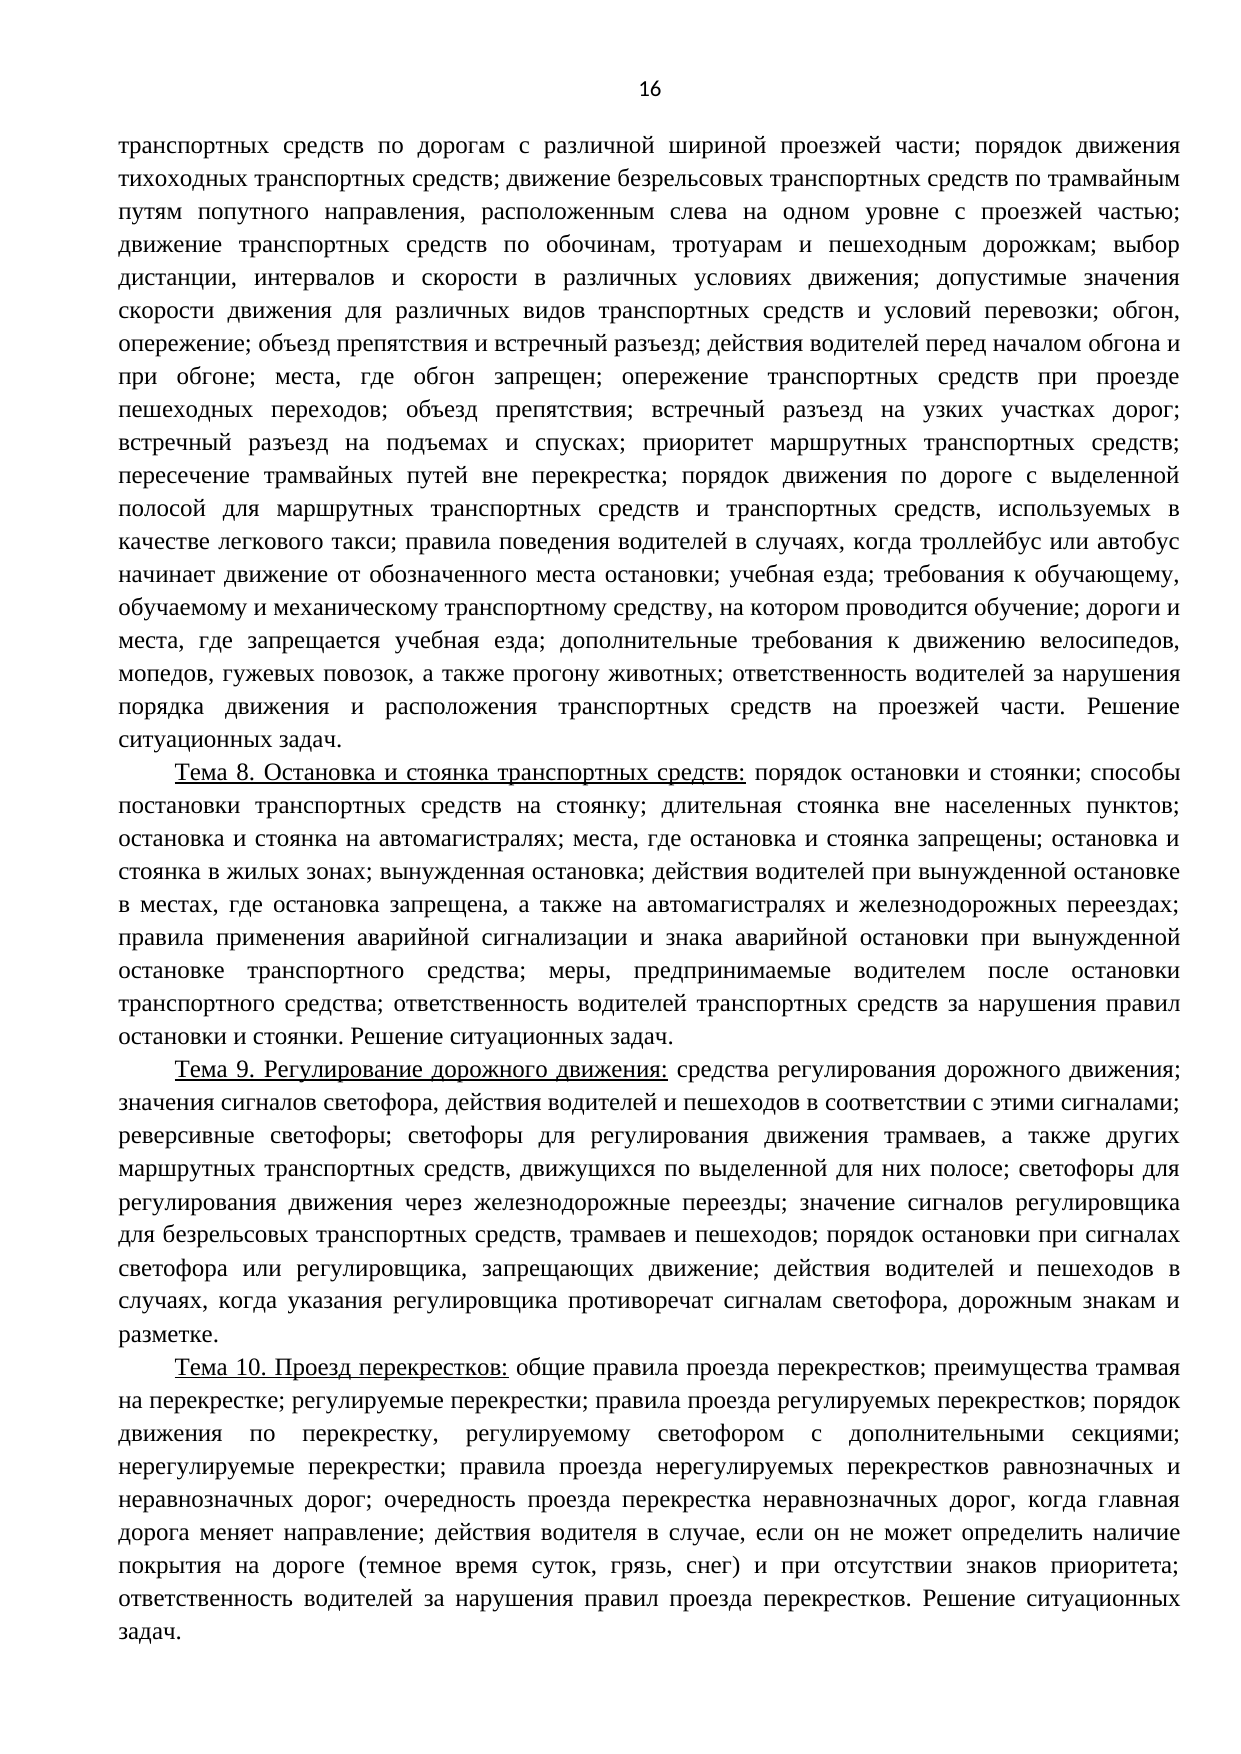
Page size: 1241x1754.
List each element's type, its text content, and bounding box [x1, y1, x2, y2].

text Тема 10. Проезд перекрестков: общие правила проезда перекрестков; преимущества трамвая на перекрестке; регулируемые перекрестки; правила проезда регулируемых перекрестков; порядок движения по перекрестку, регулируемому светофором с дополнительными секциями; нерегулируемые перекрестки; правила проезда нерегулируемых перекрестков равнозначных и неравнозначных дорог; очередность проезда перекрестка неравнозначных дорог, когда главная дорога меняет направление; действия водителя в случае, если он не может определить наличие покрытия на дороге (темное время суток, грязь, снег) и при отсутствии знаков приоритета; ответственность водителей за нарушения правил проезда перекрестков. Решение ситуационных задач. [118, 1352, 1181, 1644]
text Тема 9. Регулирование дорожного движения: средства регулирования дорожного движения; значения сигналов светофора, действия водителей и пешеходов в соответствии с этими сигналами; реверсивные светофоры; светофоры для регулирования движения трамваев, а также других маршрутных транспортных средств, движущихся по выделенной для них полосе; светофоры для регулирования движения через железнодорожные переезды; значение сигналов регулировщика для безрельсовых транспортных средств, трамваев и пешеходов; порядок остановки при сигналах светофора или регулировщика, запрещающих движение; действия водителей и пешеходов в случаях, когда указания регулировщика противоречат сигналам светофора, дорожным знакам и разметке. [118, 1054, 1181, 1347]
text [118, 130, 1181, 753]
text Тема 8. Остановка и стоянка транспортных средств: порядок остановки и стоянки; способы постановки транспортных средств на стоянку; длительная стоянка вне населенных пунктов; остановка и стоянка на автомагистралях; места, где остановка и стоянка запрещены; остановка и стоянка в жилых зонах; вынужденная остановка; действия водителей при вынужденной остановке в местах, где остановка запрещена, а также на автомагистралях и железнодорожных переездах; правила применения аварийной сигнализации и знака аварийной остановки при вынужденной остановке транспортного средства; меры, предпринимаемые водителем после остановки транспортного средства; ответственность водителей транспортных средств за нарушения правил остановки и стоянки. Решение ситуационных задач. [118, 757, 1181, 1050]
